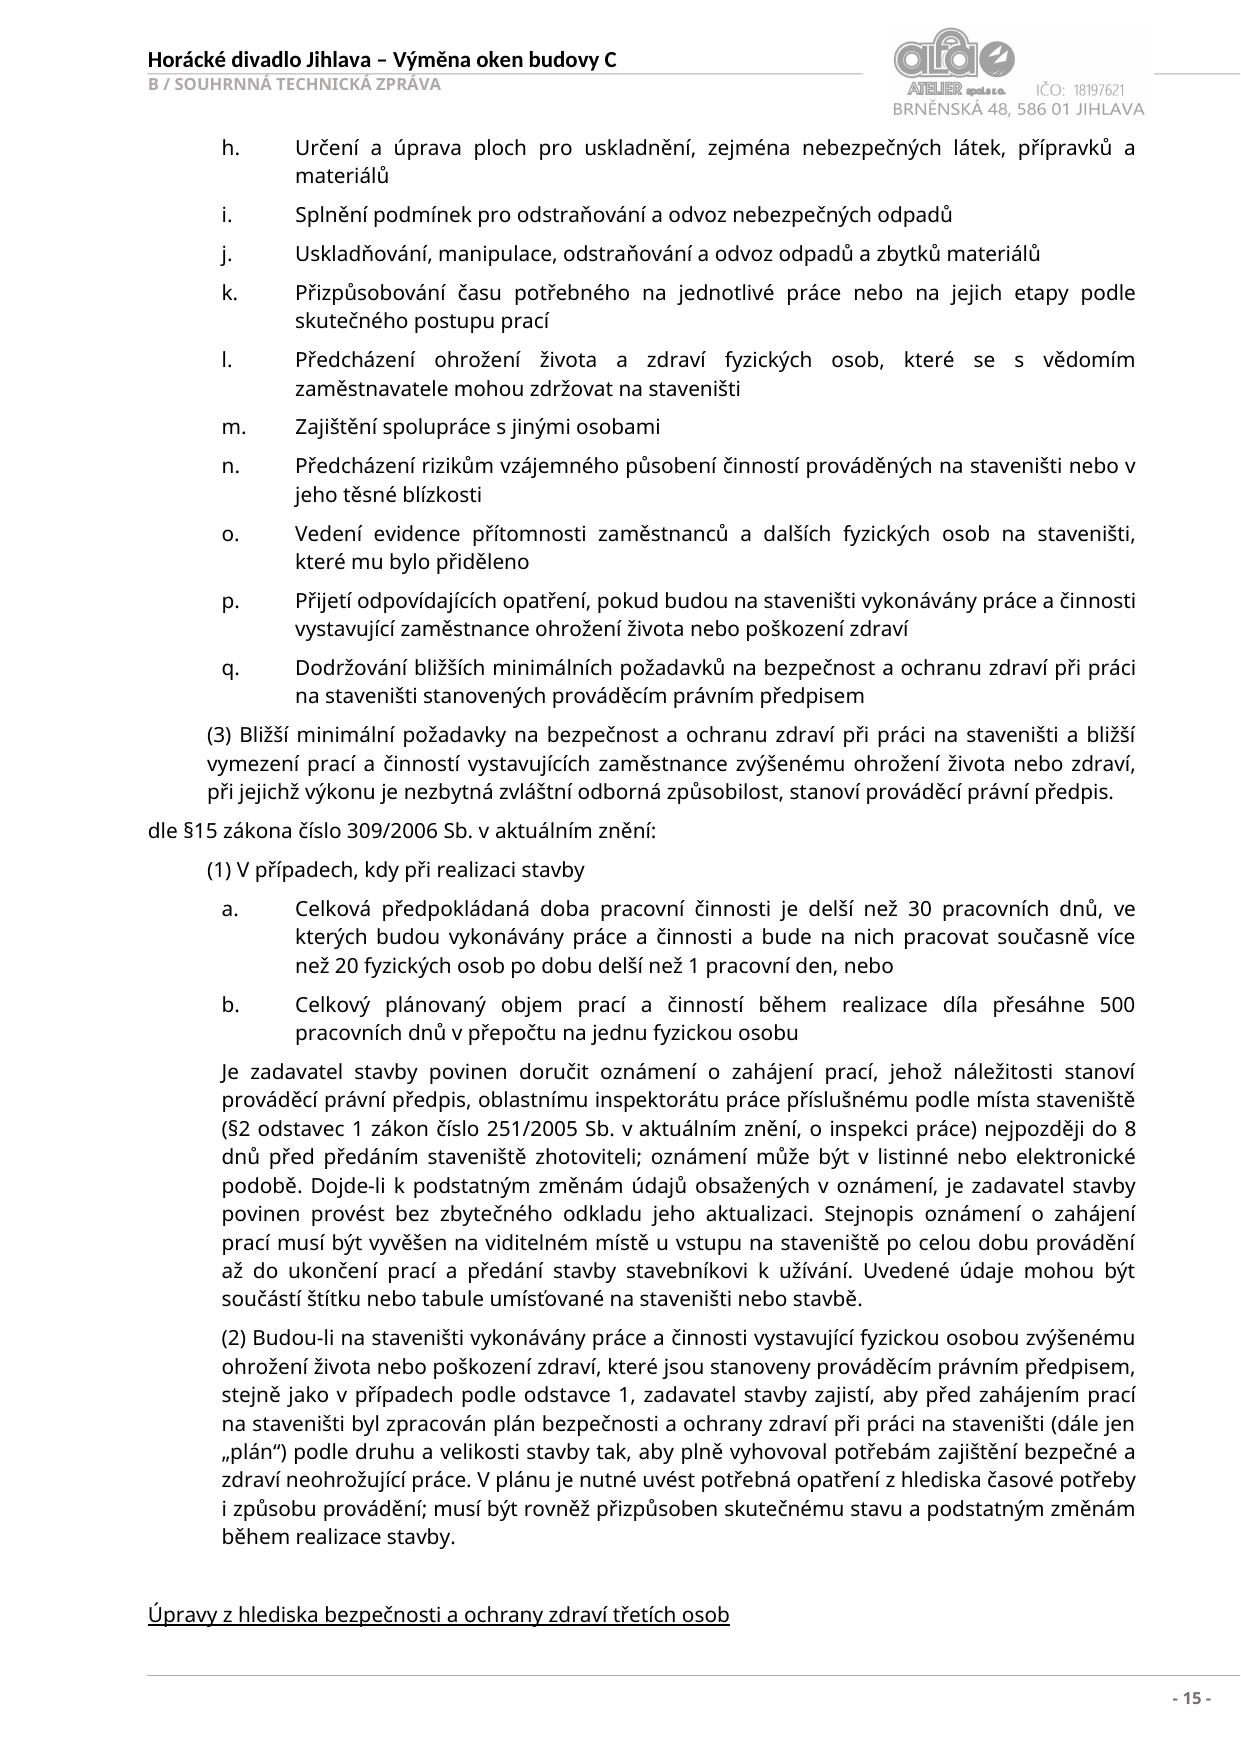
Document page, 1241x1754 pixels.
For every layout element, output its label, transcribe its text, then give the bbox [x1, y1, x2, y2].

text Úpravy z hlediska bezpečnosti a ochrany zdraví třetích osob [148, 1600, 1137, 1628]
text (3) Bližší minimální požadavky na bezpečnost a ochranu zdraví při práci na staveništi a bližší vymezení prací a činností vystavujících zaměstnance zvýšenému ohrožení života nebo zdraví, při jejichž výkonu je nezbytná zvláštní odborná způsobilost, stanoví prováděcí právní předpis. [207, 721, 1137, 806]
text a. Celková předpokládaná doba pracovní činnosti je delší než 30 pracovních dnů, ve kterých budou vykonávány práce a činnosti a bude na nich pracovat současně více než 20 fyzických osob po dobu delší než 1 pracovní den, nebo [221, 894, 1137, 979]
text q. Dodržování bližších minimálních požadavků na bezpečnost a ochranu zdraví při práci na staveništi stanovených prováděcím právním předpisem [221, 653, 1137, 710]
text o. Vedení evidence přítomnosti zaměstnanců a dalších fyzických osob na staveništi, které mu bylo přiděleno [221, 519, 1137, 576]
text (1) V případech, kdy při realizaci stavby [148, 855, 1137, 883]
text h. Určení a úprava ploch pro uskladnění, zejména nebezpečných látek, přípravků a materiálů [221, 133, 1137, 190]
text Je zadavatel stavby povinen doručit oznámení o zahájení prací, jehož náležitosti stanoví prováděcí právní předpis, oblastnímu inspektorátu práce příslušnému podle místa staveniště (§2 odstavec 1 zákon číslo 251/2005 Sb. v aktuálním znění, o inspekci práce) nejpozději do 8 dnů před předáním staveniště zhotoviteli; oznámení může být v listinné nebo elektronické podobě. Dojde-li k podstatným změnám údajů obsažených v oznámení, je zadavatel stavby povinen provést bez zbytečného odkladu jeho aktualizaci. Stejnopis oznámení o zahájení prací musí být vyvěšen na viditelném místě u vstupu na staveniště po celou dobu provádění až do ukončení prací a předání stavby stavebníkovi k užívání. Uvedené údaje mohou být součástí štítku nebo tabule umísťované na staveništi nebo stavbě. [221, 1057, 1137, 1313]
text b. Celkový plánovaný objem prací a činností během realizace díla přesáhne 500 pracovních dnů v přepočtu na jednu fyzickou osobu [221, 990, 1137, 1047]
text k. Přizpůsobování času potřebného na jednotlivé práce nebo na jejich etapy podle skutečného postupu prací [221, 278, 1137, 335]
text p. Přijetí odpovídajících opatření, pokud budou na staveništi vykonávány práce a činnosti vystavující zaměstnance ohrožení života nebo poškození zdraví [221, 586, 1137, 643]
text j. Uskladňování, manipulace, odstraňování a odvoz odpadů a zbytků materiálů [221, 239, 1137, 267]
text i. Splnění podmínek pro odstraňování a odvoz nebezpečných odpadů [221, 200, 1137, 229]
text m. Zajištění spolupráce s jinými osobami [221, 412, 1137, 441]
text (2) Budou-li na staveništi vykonávány práce a činnosti vystavující fyzickou osobou zvýšenému ohrožení života nebo poškození zdraví, které jsou stanoveny prováděcím právním předpisem, stejně jako v případech podle odstavce 1, zadavatel stavby zajistí, aby před zahájením prací na staveništi byl zpracován plán bezpečnosti a ochrany zdraví při práci na staveništi (dále jen „plán“) podle druhu a velikosti stavby tak, aby plně vyhovoval potřebám zajištění bezpečné a zdraví neohrožující práce. V plánu je nutné uvést potřebná opatření z hlediska časové potřeby i způsobu provádění; musí být rovněž přizpůsoben skutečnému stavu a podstatným změnám během realizace stavby. [221, 1323, 1137, 1551]
text l. Předcházení ohrožení života a zdraví fyzických osob, které se s vědomím zaměstnavatele mohou zdržovat na staveništi [221, 345, 1137, 402]
text dle §15 zákona číslo 309/2006 Sb. v aktuálním znění: [148, 816, 1137, 845]
text n. Předcházení rizikům vzájemného působení činností prováděných na staveništi nebo v jeho těsné blízkosti [221, 451, 1137, 508]
